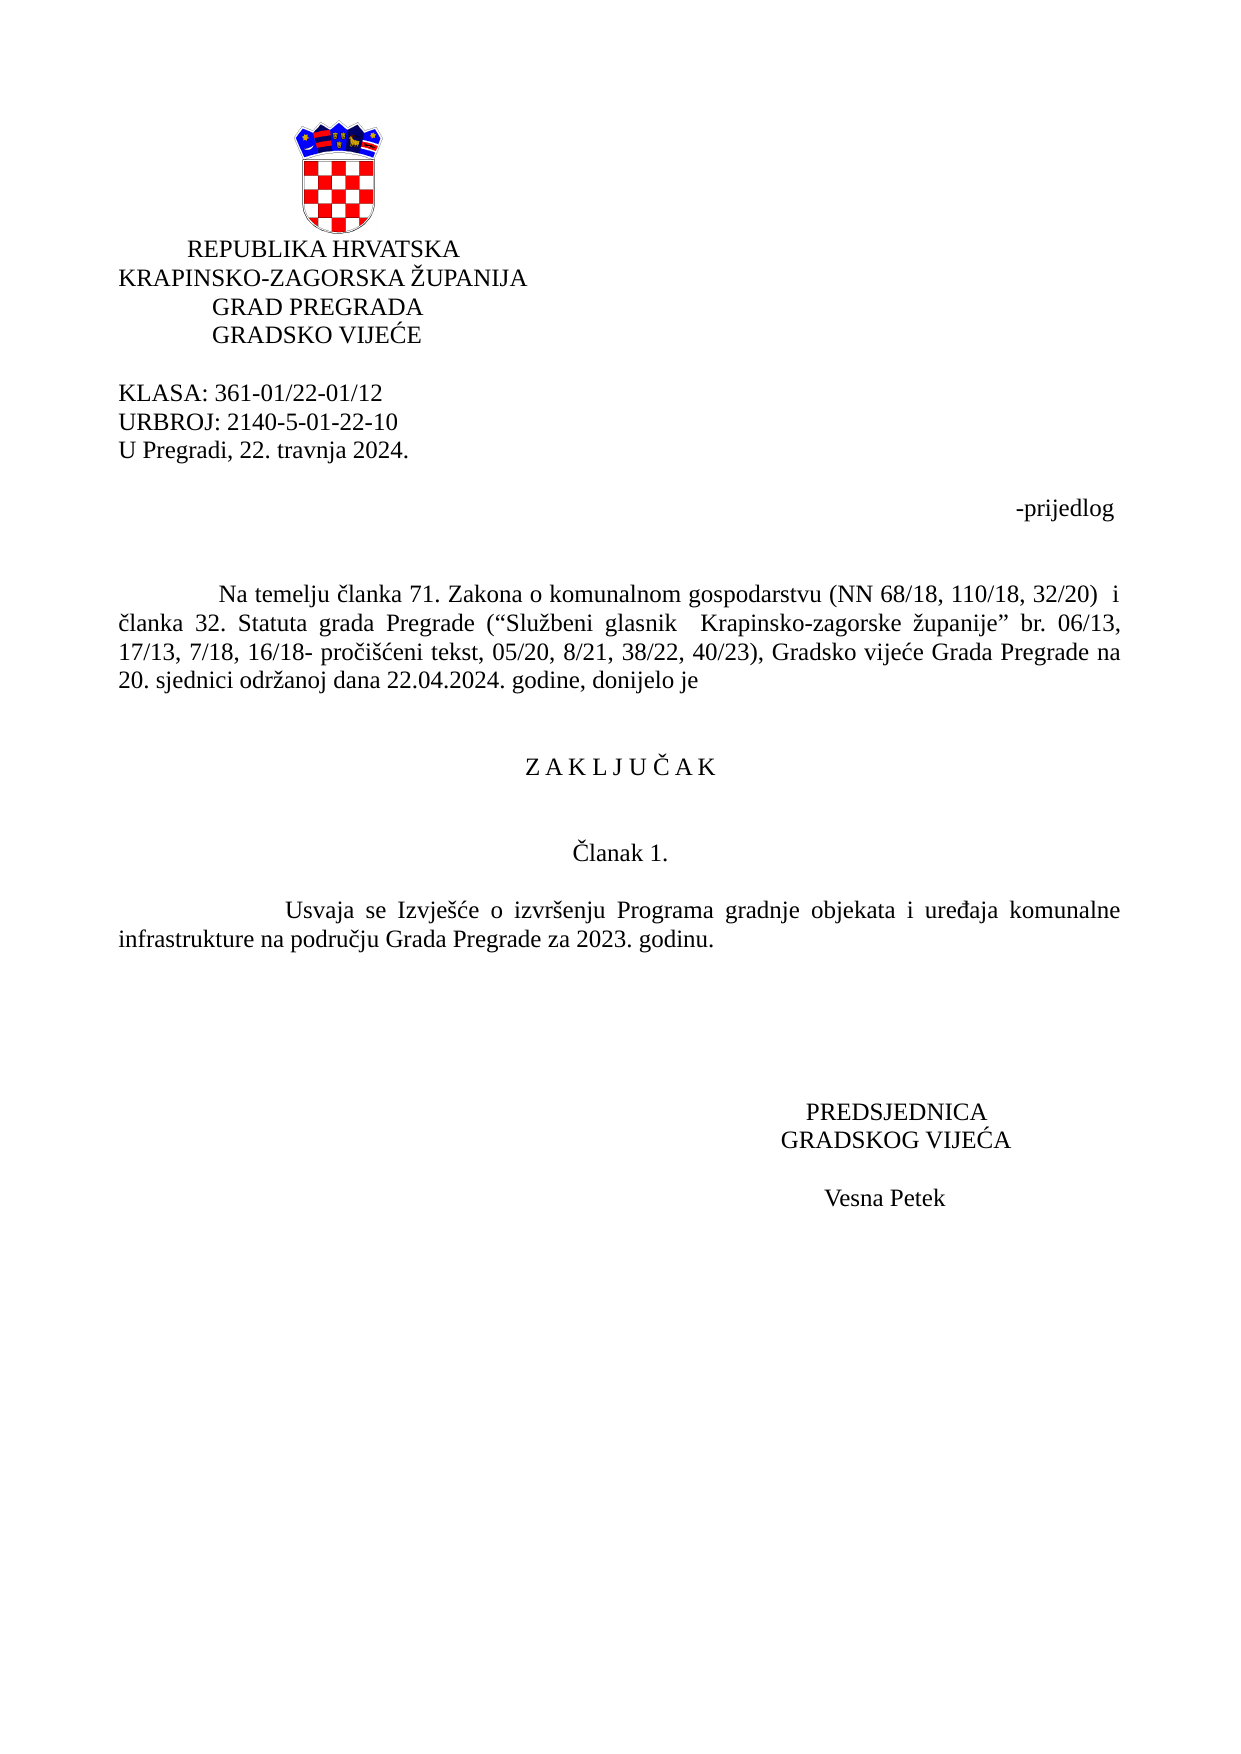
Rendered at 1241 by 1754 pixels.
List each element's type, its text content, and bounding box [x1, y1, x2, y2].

text PREDSJEDNICA [118, 1097, 1122, 1125]
text REPUBLIKA HRVATSKA [118, 234, 1122, 263]
text KLASA: 361-01/22-01/12 [118, 378, 1122, 407]
text GRADSKOG VIJEĆA [118, 1125, 1122, 1154]
text Vesna Petek [118, 1183, 1122, 1212]
text Z A K L J U Č A K [118, 752, 1122, 780]
text KRAPINSKO-ZAGORSKA ŽUPANIJA [118, 263, 1122, 292]
text Na temelju članka 71. Zakona o komunalnom gospodarstvu (NN 68/18, 110/18, 32/20) i članka 32. Statuta grada Pregrade (“Službeni glasnik Krapinsko-zagorske županije” br. 06/13, 17/13, 7/18, 16/18- pročišćeni tekst, 05/20, 8/21, 38/22, 40/23), Gradsko vijeće Grada Pregrade na 20. sjednici održanoj dana 22.04.2024. godine, donijelo je [118, 579, 1122, 694]
text Članak 1. [118, 838, 1122, 867]
text GRAD PREGRADA [118, 292, 1122, 320]
text U Pregradi, 22. travnja 2024. [118, 435, 1122, 464]
text GRADSKO VIJEĆE [118, 320, 1122, 349]
text Usvaja se Izvješće o izvršenju Programa gradnje objekata i uređaja komunalne infrastrukture na području Grada Pregrade za 2023. godinu. [118, 895, 1122, 953]
picture [293, 118, 384, 235]
text URBROJ: 2140-5-01-22-10 [118, 407, 1122, 435]
text -prijedlog [118, 493, 1122, 522]
